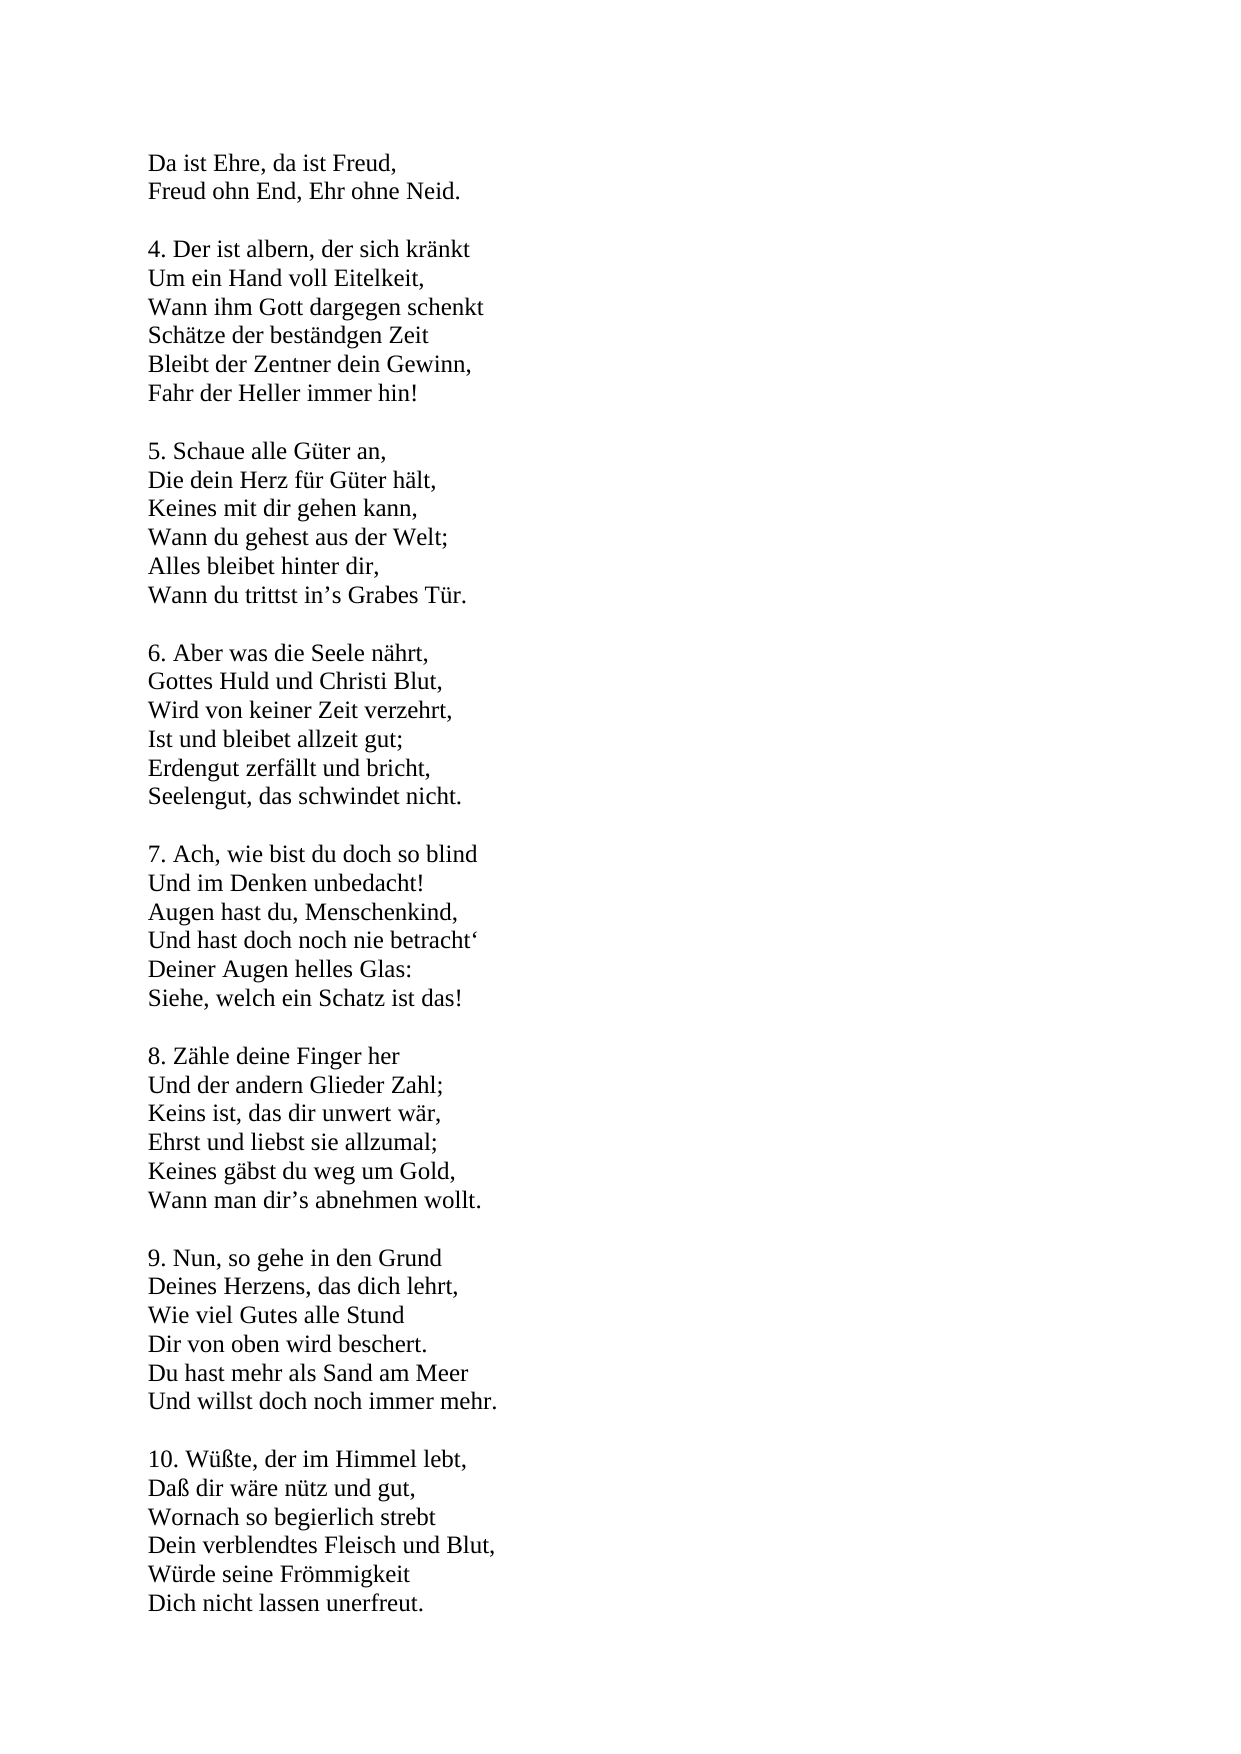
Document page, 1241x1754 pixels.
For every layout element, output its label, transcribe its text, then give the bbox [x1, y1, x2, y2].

text 8. Zähle deine Finger her Und der andern Glieder Zahl; Keins ist, das dir unwert wär, Ehrst und liebst sie allzumal; Keines gäbst du weg um Gold, Wann man dir’s abnehmen wollt. [148, 1041, 1093, 1213]
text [148, 148, 1093, 205]
text 9. Nun, so gehe in den Grund Deines Herzens, das dich lehrt, Wie viel Gutes alle Stund Dir von oben wird beschert. Du hast mehr als Sand am Meer Und willst doch noch immer mehr. [148, 1243, 1093, 1415]
text 5. Schaue alle Güter an, Die dein Herz für Güter hält, Keines mit dir gehen kann, Wann du gehest aus der Welt; Alles bleibet hinter dir, Wann du trittst in’s Grabes Tür. [148, 436, 1093, 608]
text 4. Der ist albern, der sich kränkt Um ein Hand voll Eitelkeit, Wann ihm Gott dargegen schenkt Schätze der beständgen Zeit Bleibt der Zentner dein Gewinn, Fahr der Heller immer hin! [148, 234, 1093, 407]
text 7. Ach, wie bist du doch so blind Und im Denken unbedacht! Augen hast du, Menschenkind, Und hast doch noch nie betracht‘ Deiner Augen helles Glas: Siehe, welch ein Schatz ist das! [148, 839, 1093, 1012]
text 10. Wüßte, der im Himmel lebt, Daß dir wäre nütz und gut, Wornach so begierlich strebt Dein verblendtes Fleisch und Blut, Würde seine Frömmigkeit Dich nicht lassen unerfreut. [148, 1444, 1093, 1617]
text 6. Aber was die Seele nährt, Gottes Huld und Christi Blut, Wird von keiner Zeit verzehrt, Ist und bleibet allzeit gut; Erdengut zerfällt und bricht, Seelengut, das schwindet nicht. [148, 638, 1093, 810]
